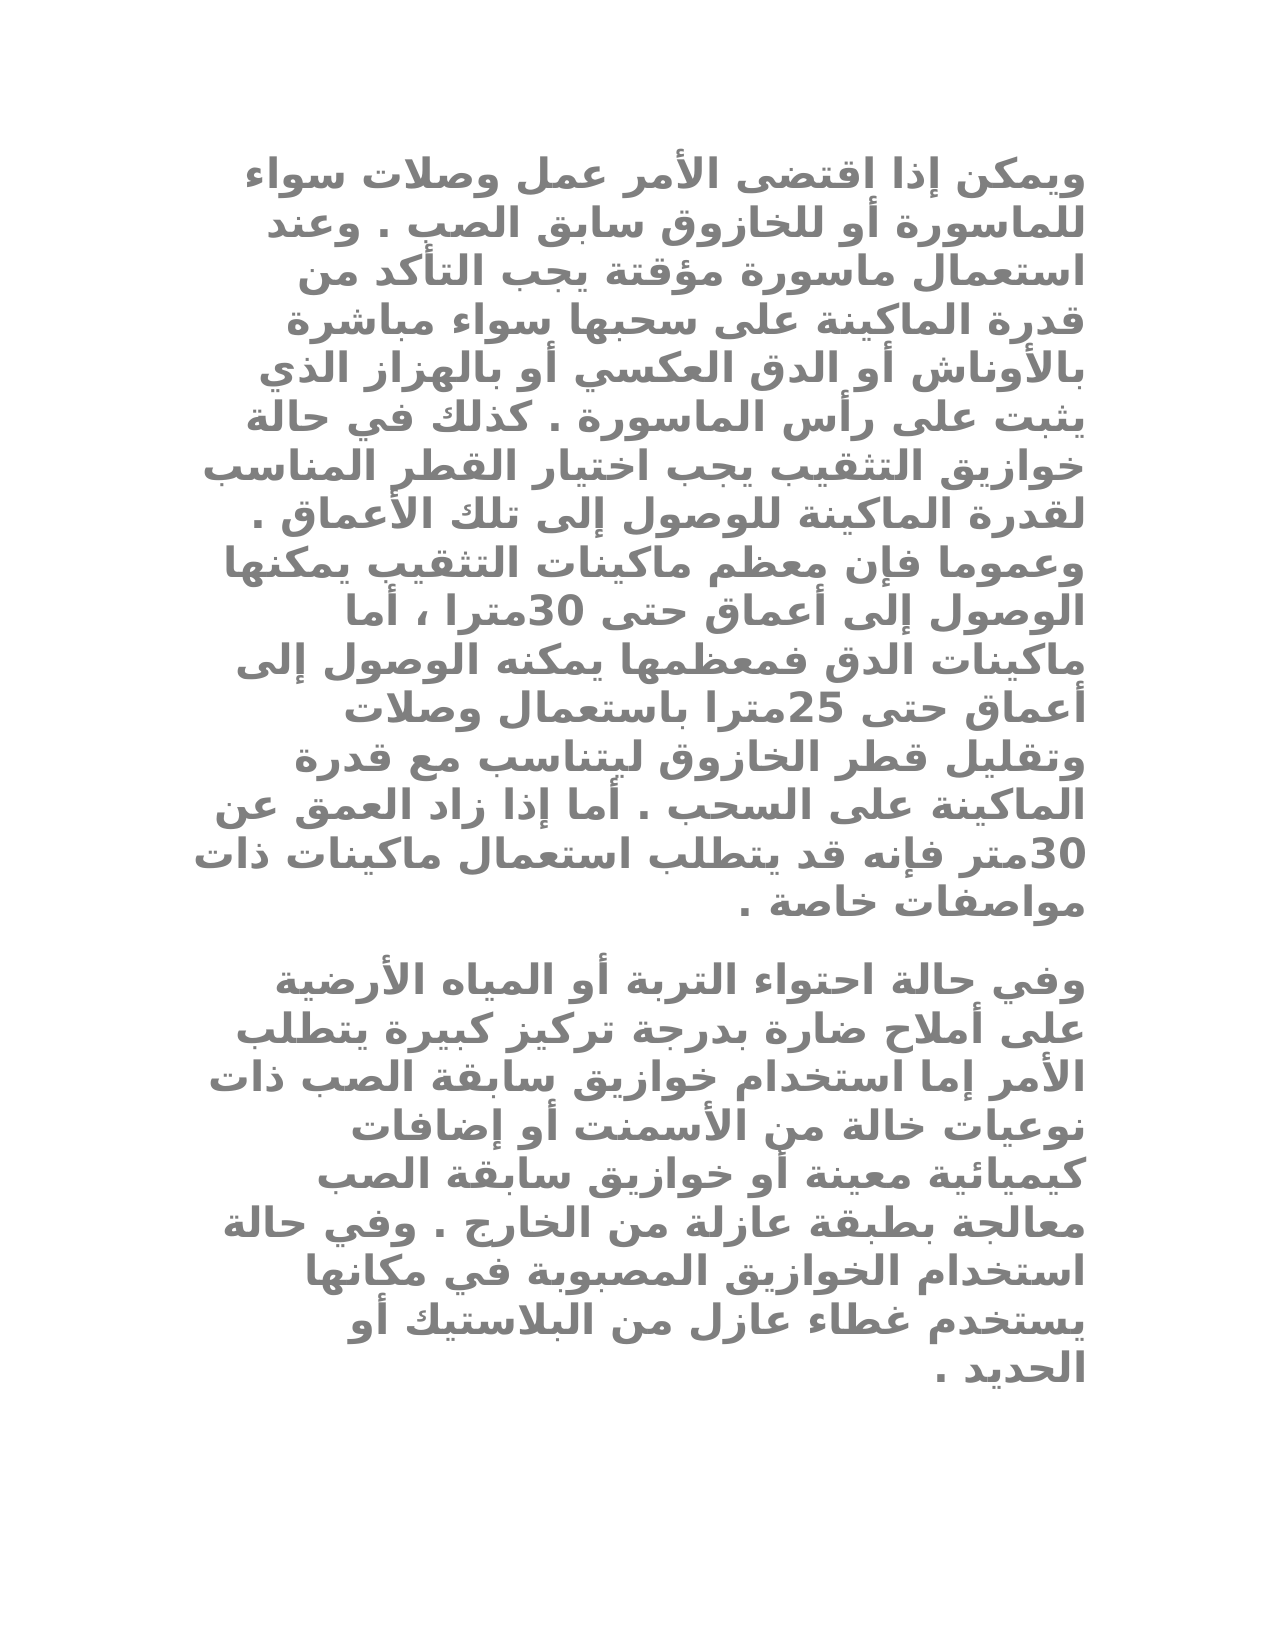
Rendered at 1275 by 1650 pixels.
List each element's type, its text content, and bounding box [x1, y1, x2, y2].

text وفي حالة احتواء التربة أو المياه الأرضية على أملاح ضارة بدرجة تركيز كبيرة يتطلب الأمر إما استخدام خوازيق سابقة الصب ذات نوعيات خالة من الأسمنت أو إضافات كيميائية معينة أو خوازيق سابقة الصب معالجة بطبقة عازلة من الخارج . وفي حالة استخدام الخوازيق المصبوبة في مكانها يستخدم غطاء عازل من البلاستيك أو الحديد . [187, 1061, 1087, 1498]
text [187, 150, 1087, 1032]
